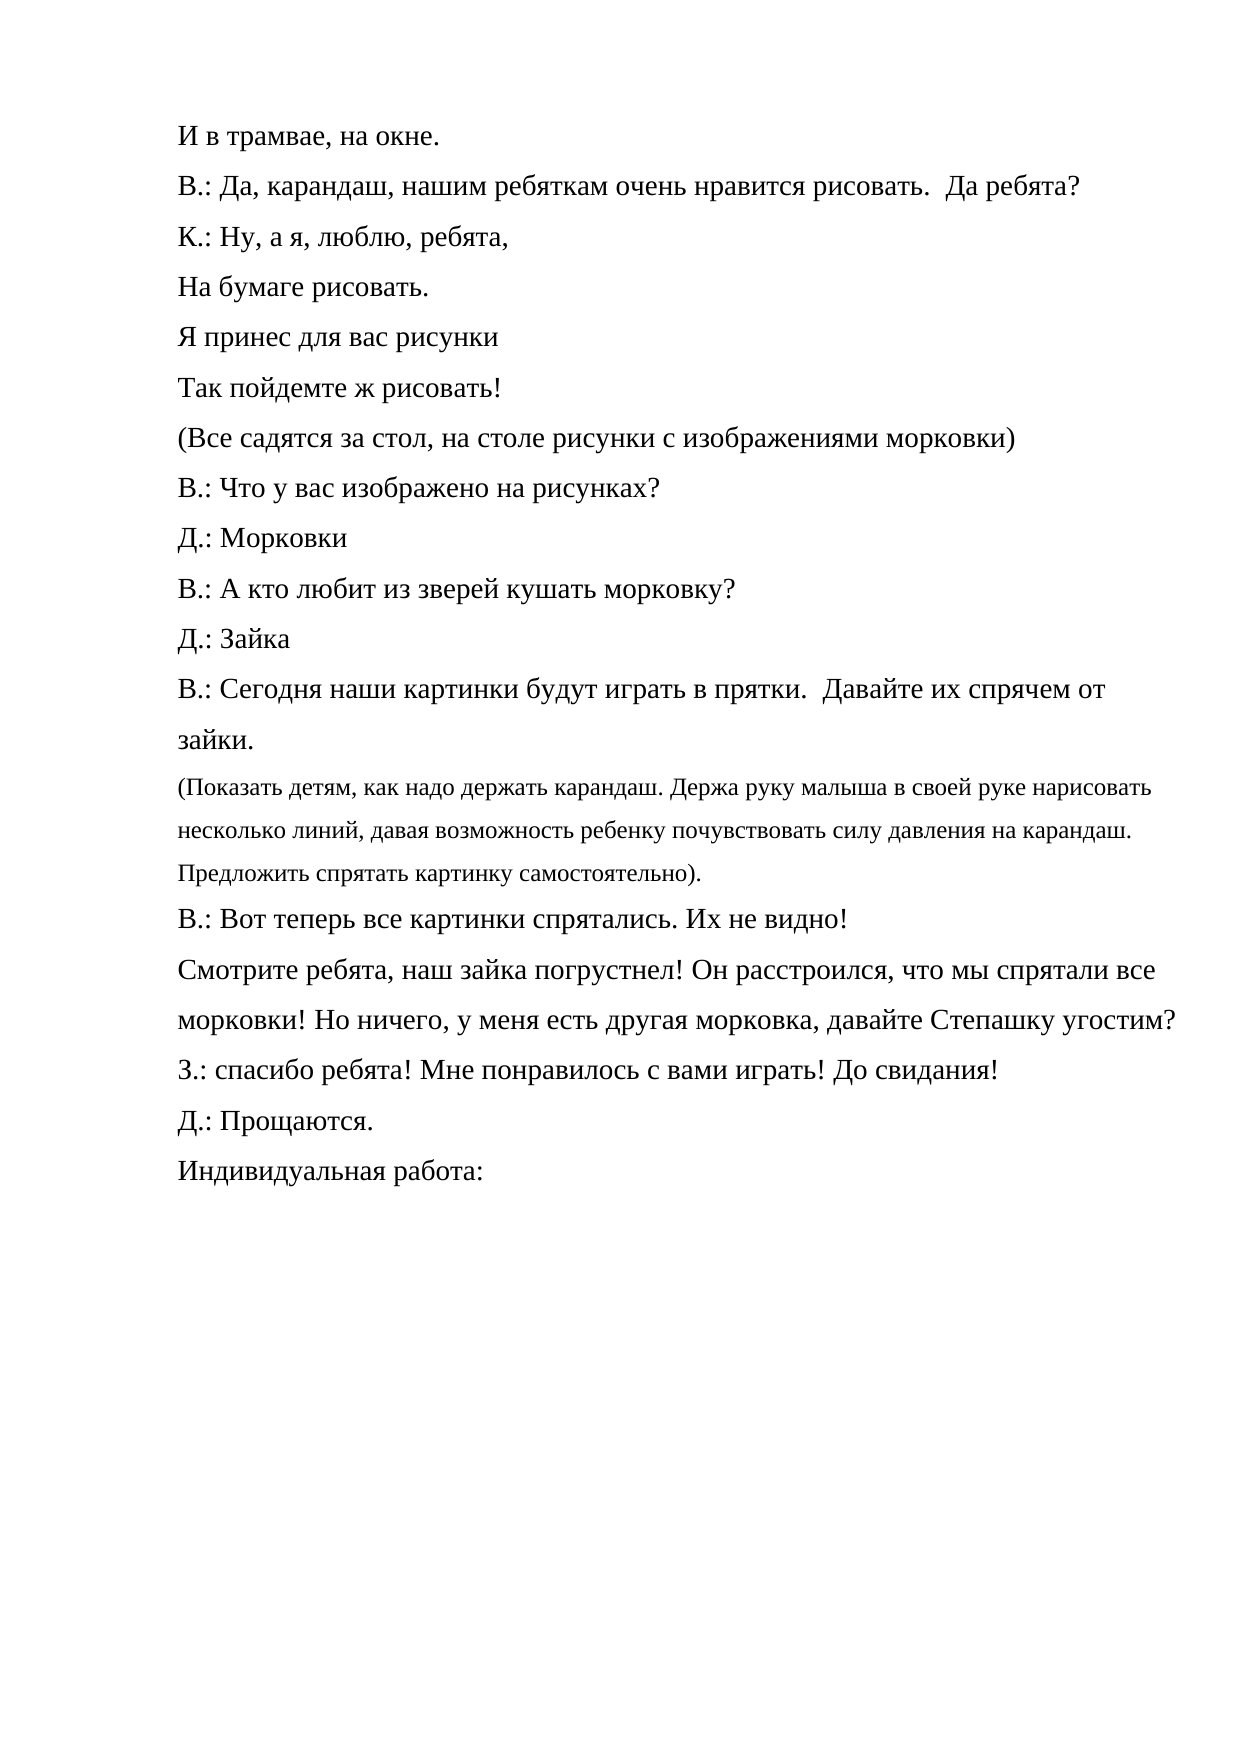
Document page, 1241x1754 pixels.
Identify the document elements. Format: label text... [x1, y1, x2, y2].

text В.: А кто любит из зверей кушать морковку? [177, 571, 1181, 604]
text Д.: Прощаются. [177, 1103, 1181, 1136]
text Так пойдемте ж рисовать! [177, 370, 1181, 403]
text Я принес для вас рисунки [177, 319, 1181, 353]
text И в трамвае, на окне. [177, 118, 1181, 152]
text З.: спасибо ребята! Мне понравилось с вами играть! До свидания! [177, 1052, 1181, 1086]
text Д.: Морковки [177, 521, 1181, 554]
text На бумаге рисовать. [177, 269, 1181, 303]
text Д.: Зайка [177, 621, 1181, 655]
text (Показать детям, как надо держать карандаш. Держа руку малыша в своей руке нарисовать несколько линий, давая возможность ребенку почувствовать силу давления на карандаш. Предложить спрятать картинку самостоятельно). [177, 772, 1181, 887]
text К.: Ну, а я, люблю, ребята, [177, 219, 1181, 252]
text В.: Вот теперь все картинки спрятались. Их не видно! [177, 902, 1181, 935]
text (Все садятся за стол, на столе рисунки с изображениями морковки) [177, 420, 1181, 453]
text Смотрите ребята, наш зайка погрустнел! Он расстроился, что мы спрятали все морковки! Но ничего, у меня есть другая морковка, давайте Степашку угостим? [177, 952, 1181, 1036]
text Индивидуальная работа: [177, 1153, 1181, 1187]
text В.: Что у вас изображено на рисунках? [177, 470, 1181, 504]
text В.: Сегодня наши картинки будут играть в прятки. Давайте их спрячем от зайки. [177, 672, 1181, 755]
text В.: Да, карандаш, нашим ребяткам очень нравится рисовать. Да ребята? [177, 168, 1181, 202]
